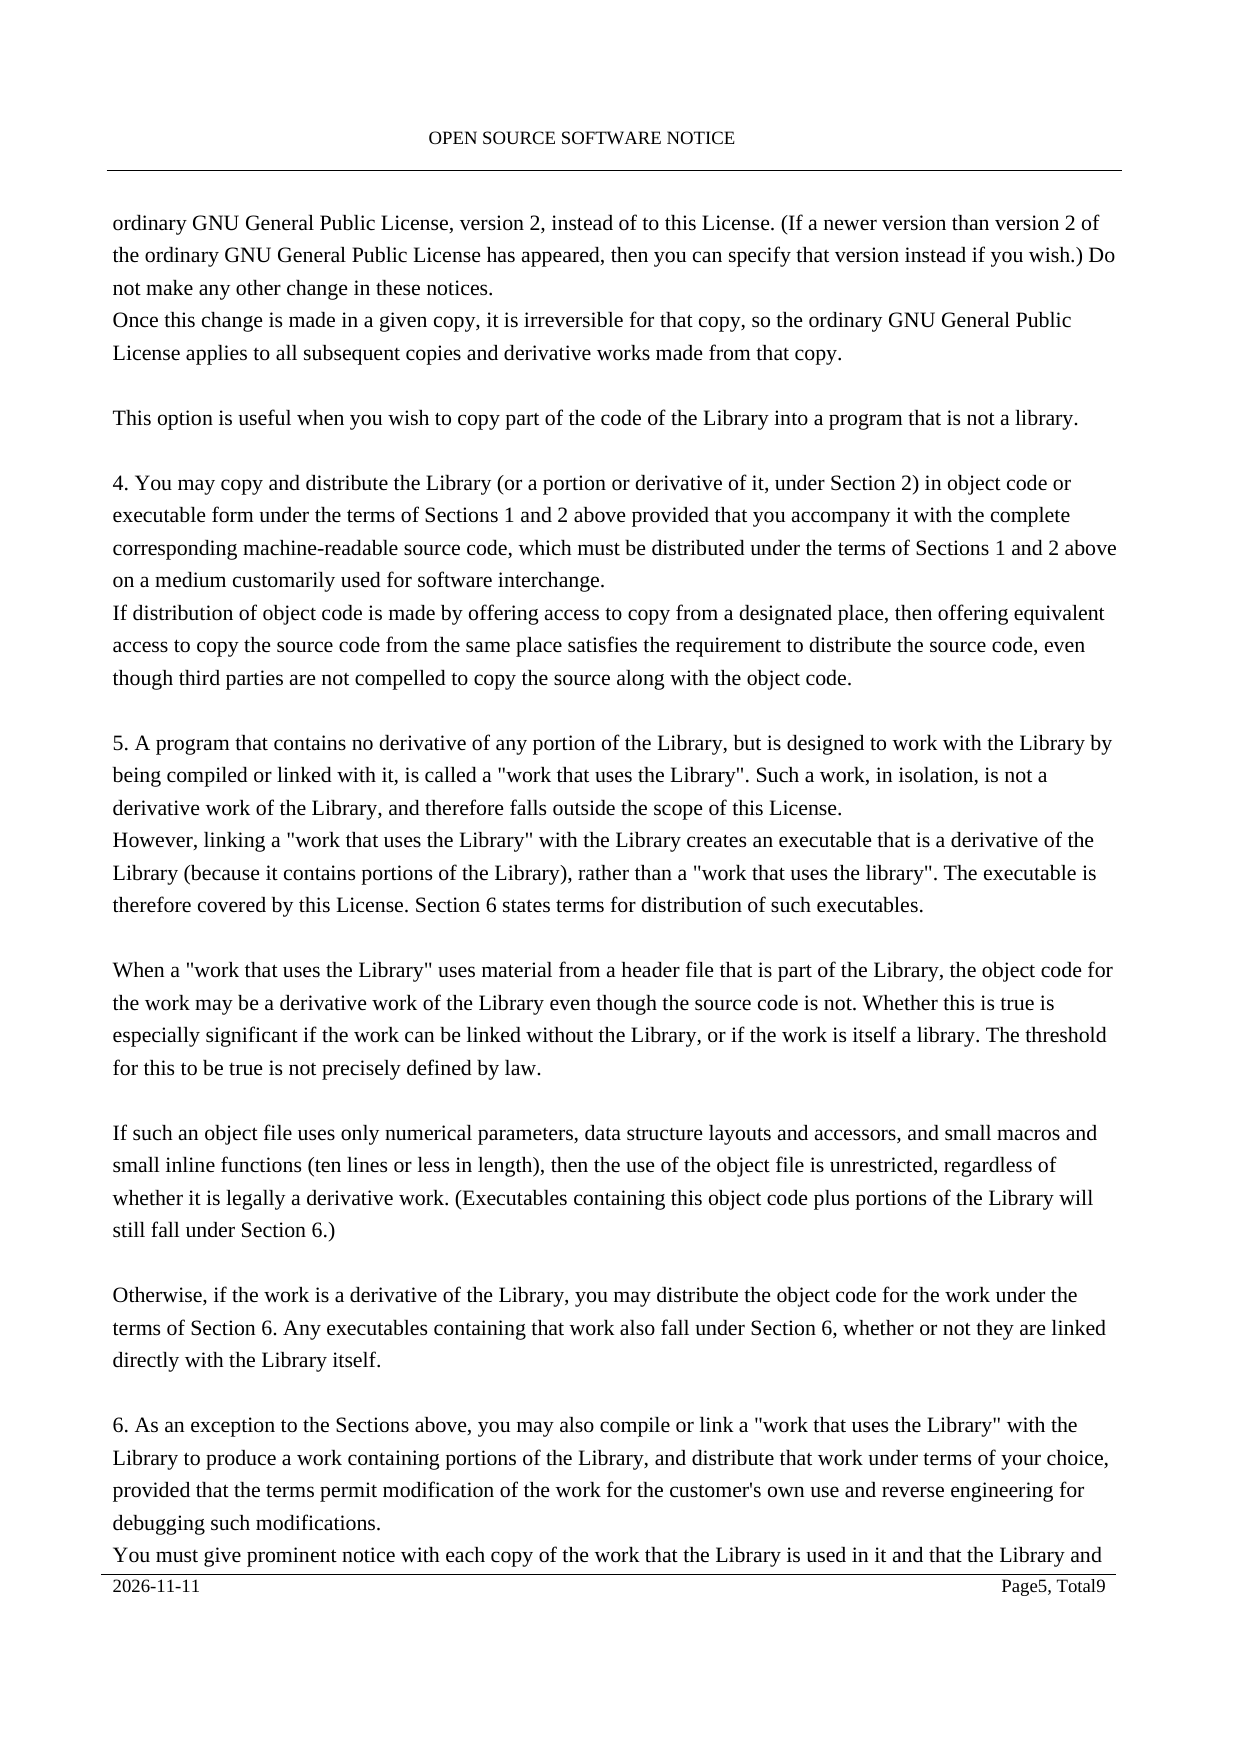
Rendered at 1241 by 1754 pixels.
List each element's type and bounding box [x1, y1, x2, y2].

text [112, 206, 1128, 1571]
